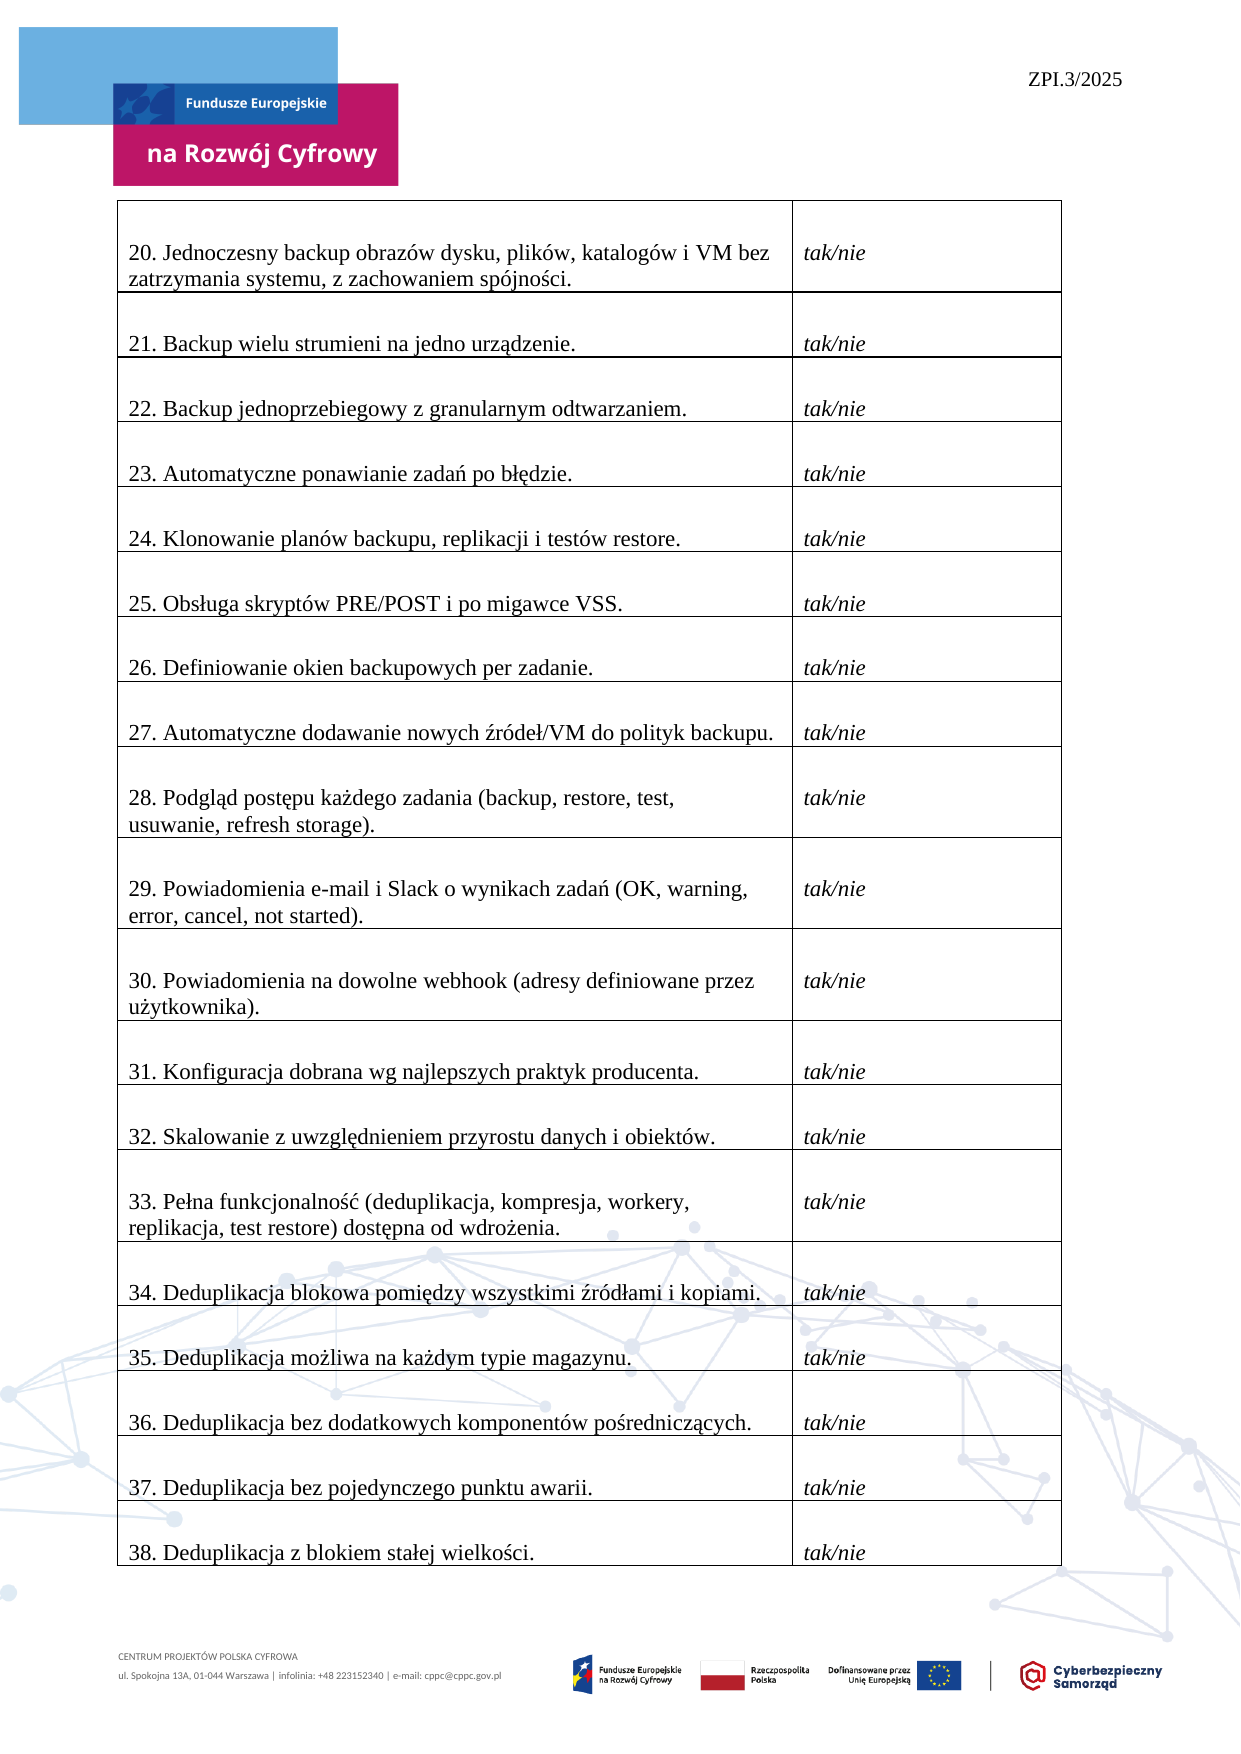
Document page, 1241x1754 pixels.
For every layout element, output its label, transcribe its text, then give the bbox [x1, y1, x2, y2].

table_cell 22. Backup jednoprzebiegowy z granularnym odtwarzaniem. [118, 358, 792, 421]
table_cell tak/nie [793, 552, 1061, 616]
table_cell tak/nie [793, 1371, 1061, 1435]
picture [0, 1221, 1240, 1754]
table_cell tak/nie [793, 929, 1061, 1019]
table_cell 25. Obsługa skryptów PRE/POST i po migawce VSS. [118, 552, 792, 616]
table_cell tak/nie [793, 617, 1061, 681]
table_cell 31. Konfiguracja dobrana wg najlepszych praktyk producenta. [118, 1021, 792, 1084]
table_cell 23. Automatyczne ponawianie zadań po błędzie. [118, 422, 792, 486]
table_cell 20. Jednoczesny backup obrazów dysku, plików, katalogów i VM bez zatrzymania systemu, z zachowaniem spójności. [118, 201, 792, 291]
table_cell 24. Klonowanie planów backupu, replikacji i testów restore. [118, 487, 792, 551]
table_cell 34. Deduplikacja blokowa pomiędzy wszystkimi źródłami i kopiami. [118, 1242, 792, 1305]
table_cell tak/nie [793, 1242, 1061, 1305]
table_cell tak/nie [793, 487, 1061, 551]
table_cell tak/nie [793, 1306, 1061, 1370]
table_cell 38. Deduplikacja z blokiem stałej wielkości. [118, 1501, 792, 1565]
table_cell 33. Pełna funkcjonalność (deduplikacja, kompresja, workery, replikacja, test restore) dostępna od wdrożenia. [118, 1150, 792, 1241]
table_cell 21. Backup wielu strumieni na jedno urządzenie. [118, 293, 792, 356]
table_cell 35. Deduplikacja możliwa na każdym typie magazynu. [118, 1306, 792, 1370]
table_cell tak/nie [793, 1021, 1061, 1084]
table_cell tak/nie [793, 838, 1061, 928]
table_cell 37. Deduplikacja bez pojedynczego punktu awarii. [118, 1436, 792, 1500]
table_cell tak/nie [793, 422, 1061, 486]
table_cell tak/nie [793, 682, 1061, 746]
table_cell tak/nie [793, 1150, 1061, 1241]
table_cell tak/nie [793, 747, 1061, 837]
table_cell 30. Powiadomienia na dowolne webhook (adresy definiowane przez użytkownika). [118, 929, 792, 1019]
table_cell 26. Definiowanie okien backupowych per zadanie. [118, 617, 792, 681]
table_cell 27. Automatyczne dodawanie nowych źródeł/VM do polityk backupu. [118, 682, 792, 746]
table_cell tak/nie [793, 293, 1061, 356]
table_cell 36. Deduplikacja bez dodatkowych komponentów pośredniczących. [118, 1371, 792, 1435]
table_cell tak/nie [793, 1436, 1061, 1500]
table_cell 29. Powiadomienia e-mail i Slack o wynikach zadań (OK, warning, error, cancel, not started). [118, 838, 792, 928]
picture [18, 27, 399, 186]
table_cell tak/nie [793, 1501, 1061, 1565]
table_cell tak/nie [793, 1085, 1061, 1149]
table_cell 32. Skalowanie z uwzględnieniem przyrostu danych i obiektów. [118, 1085, 792, 1149]
table_cell 28. Podgląd postępu każdego zadania (backup, restore, test, usuwanie, refresh storage). [118, 747, 792, 837]
table_cell tak/nie [793, 358, 1061, 421]
table_cell tak/nie [793, 201, 1061, 291]
